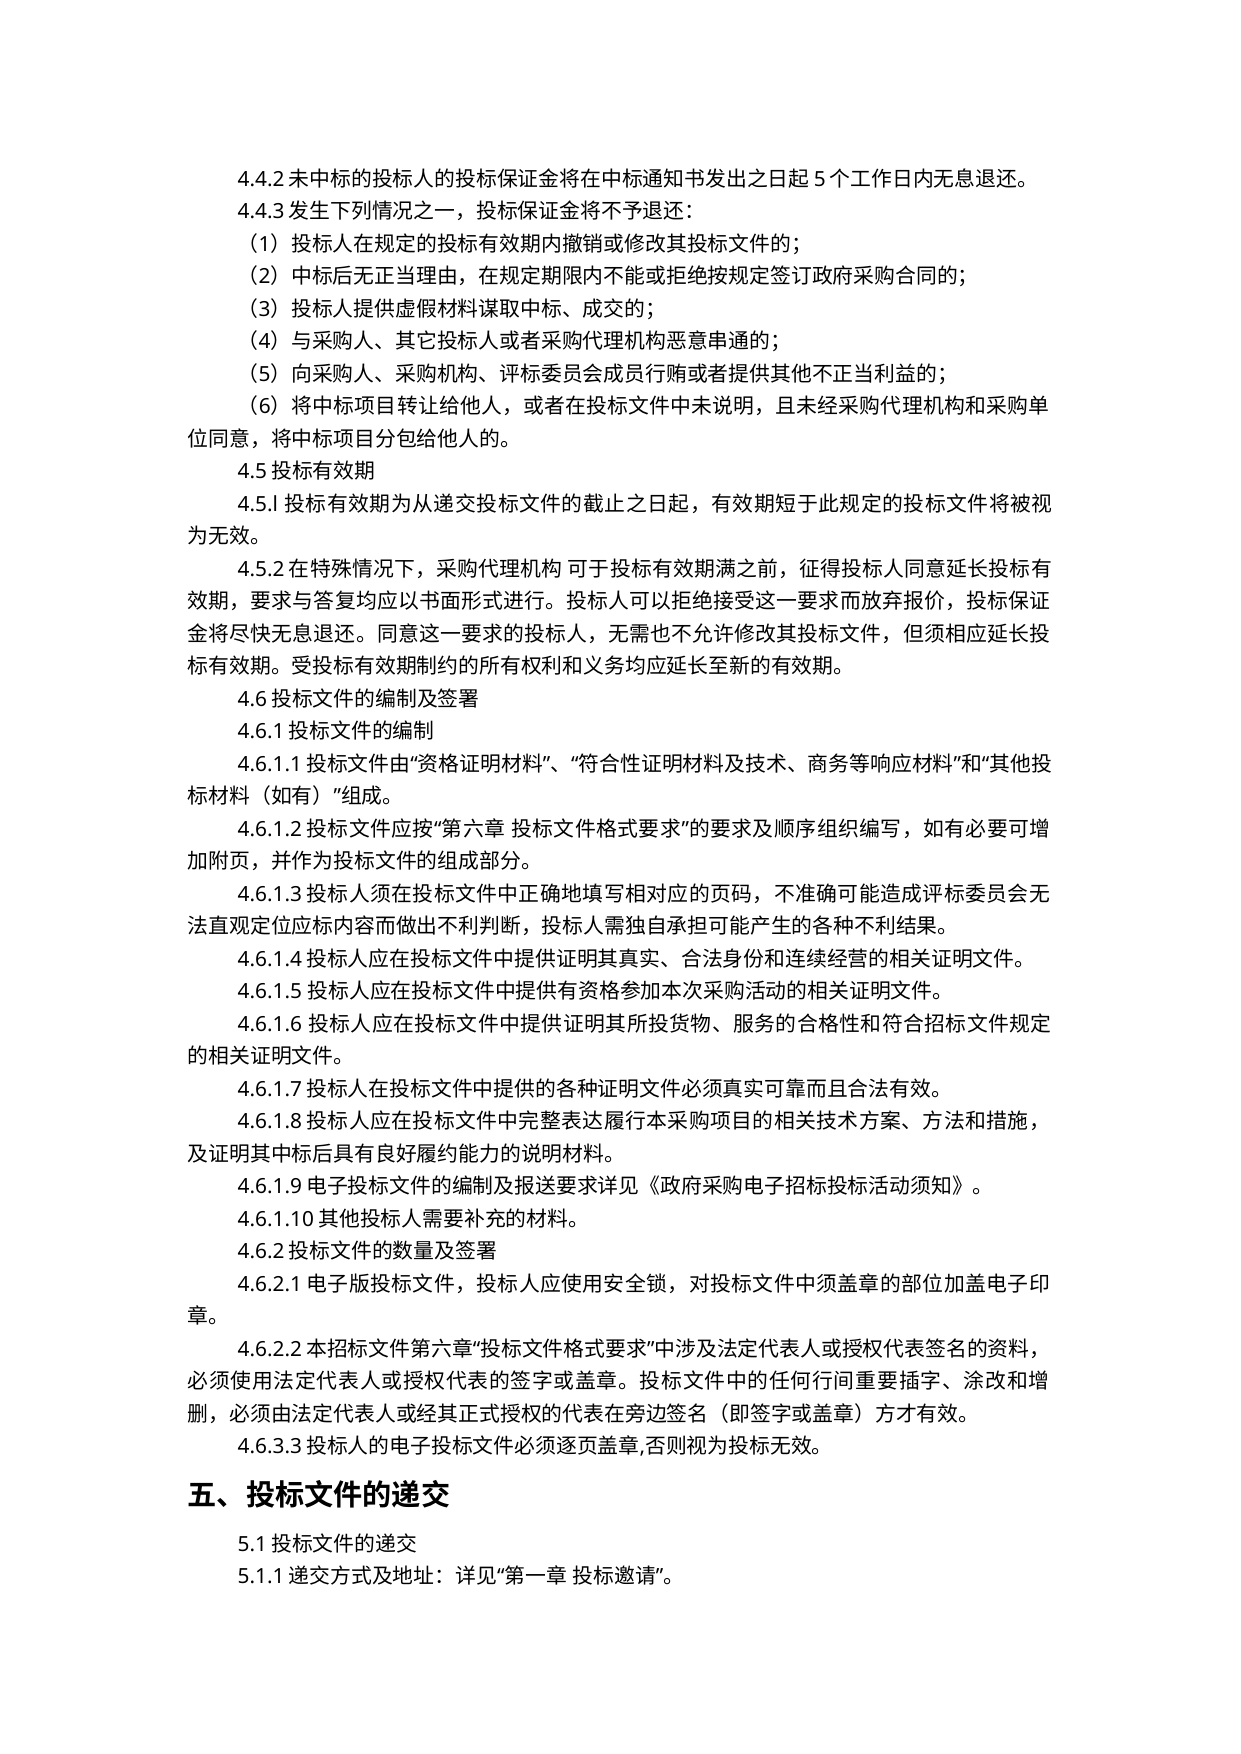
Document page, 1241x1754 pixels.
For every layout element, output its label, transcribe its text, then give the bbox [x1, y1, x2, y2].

text （6）将中标项目转让给他人，或者在投标文件中未说明，且未经采购代理机构和采购单位同意，将中标项目分包给他人的。 [187, 389, 1053, 454]
text 4.6投标文件的编制及签署 [187, 682, 1053, 714]
text （2）中标后无正当理由，在规定期限内不能或拒绝按规定签订政府采购合同的； [187, 259, 1053, 292]
text 4.4.3发生下列情况之一，投标保证金将不予退还： [187, 194, 1053, 227]
text （5）向采购人、采购机构、评标委员会成员行贿或者提供其他不正当利益的； [187, 357, 1053, 389]
text 5.1投标文件的递交 [187, 1527, 1053, 1559]
text 4.6.1.6 投标人应在投标文件中提供证明其所投货物、服务的合格性和符合招标文件规定的相关证明文件。 [187, 1007, 1053, 1072]
text 5.1.1递交方式及地址：详见“第一章 投标邀请”。 [187, 1559, 1053, 1592]
text 4.6.2投标文件的数量及签署 [187, 1234, 1053, 1267]
text 4.6.1.1投标文件由“资格证明材料”、“符合性证明材料及技术、商务等响应材料”和“其他投标材料（如有）”组成。 [187, 747, 1053, 812]
text 五、投标文件的递交 [187, 1462, 1053, 1527]
text 4.5投标有效期 [187, 454, 1053, 487]
text 4.6.1.7投标人在投标文件中提供的各种证明文件必须真实可靠而且合法有效。 [187, 1072, 1053, 1104]
text 4.5.2在特殊情况下，采购代理机构 可于投标有效期满之前，征得投标人同意延长投标有效期，要求与答复均应以书面形式进行。投标人可以拒绝接受这一要求而放弃报价，投标保证金将尽快无息退还。同意这一要求的投标人，无需也不允许修改其投标文件，但须相应延长投标有效期。受投标有效期制约的所有权利和义务均应延长至新的有效期。 [187, 552, 1053, 682]
text 4.6.1.4投标人应在投标文件中提供证明其真实、合法身份和连续经营的相关证明文件。 [187, 942, 1053, 974]
text 4.6.1.3投标人须在投标文件中正确地填写相对应的页码，不准确可能造成评标委员会无法直观定位应标内容而做出不利判断，投标人需独自承担可能产生的各种不利结果。 [187, 877, 1053, 942]
text 4.6.1.9电子投标文件的编制及报送要求详见《政府采购电子招标投标活动须知》。 [187, 1169, 1053, 1202]
text 4.6.1.8投标人应在投标文件中完整表达履行本采购项目的相关技术方案、方法和措施，及证明其中标后具有良好履约能力的说明材料。 [187, 1104, 1053, 1169]
text 4.6.1.2投标文件应按“第六章 投标文件格式要求”的要求及顺序组织编写，如有必要可增加附页，并作为投标文件的组成部分。 [187, 812, 1053, 877]
text 4.6.1.10其他投标人需要补充的材料。 [187, 1202, 1053, 1234]
text （1）投标人在规定的投标有效期内撤销或修改其投标文件的； [187, 227, 1053, 259]
text 4.6.1.5 投标人应在投标文件中提供有资格参加本次采购活动的相关证明文件。 [187, 974, 1053, 1007]
text 4.4.2未中标的投标人的投标保证金将在中标通知书发出之日起5个工作日内无息退还。 [187, 162, 1053, 194]
text （3）投标人提供虚假材料谋取中标、成交的； [187, 292, 1053, 324]
text 4.6.3.3投标人的电子投标文件必须逐页盖章,否则视为投标无效。 [187, 1429, 1053, 1462]
text 4.6.2.2本招标文件第六章“投标文件格式要求”中涉及法定代表人或授权代表签名的资料，必须使用法定代表人或授权代表的签字或盖章。投标文件中的任何行间重要插字、涂改和增删，必须由法定代表人或经其正式授权的代表在旁边签名（即签字或盖章）方才有效。 [187, 1332, 1053, 1429]
text 4.6.2.1电子版投标文件，投标人应使用安全锁，对投标文件中须盖章的部位加盖电子印章。 [187, 1267, 1053, 1332]
text 4.6.1投标文件的编制 [187, 714, 1053, 747]
text （4）与采购人、其它投标人或者采购代理机构恶意串通的； [187, 324, 1053, 357]
text 4.5.l 投标有效期为从递交投标文件的截止之日起，有效期短于此规定的投标文件将被视为无效。 [187, 487, 1053, 552]
